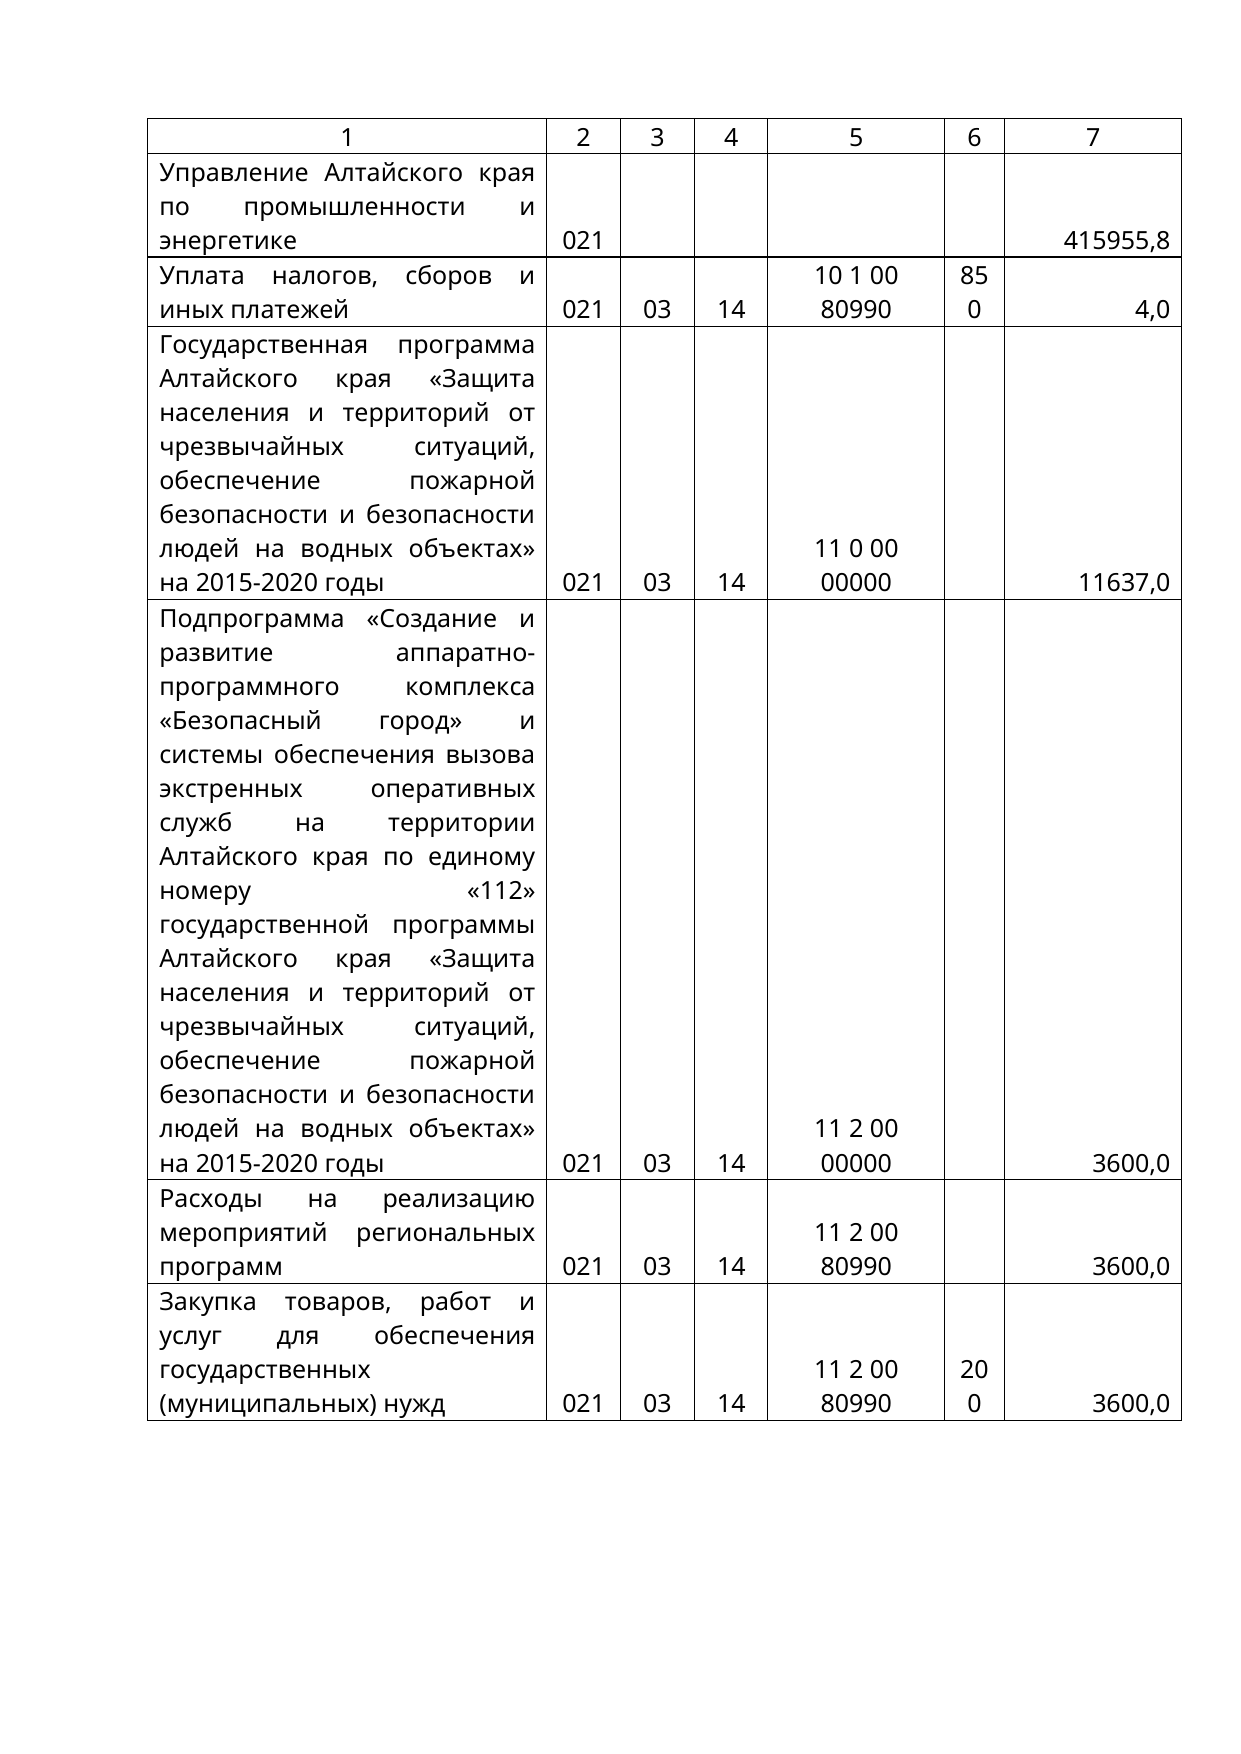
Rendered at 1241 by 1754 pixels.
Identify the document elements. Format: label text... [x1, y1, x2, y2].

table_cell [945, 600, 1004, 1179]
table_cell [621, 154, 694, 256]
table_header 7 [1005, 119, 1181, 153]
table_cell 200 [945, 1284, 1004, 1420]
table_cell Государственная программа Алтайского края «Защита населения и территорий от чрезвычайных ситуаций, обеспечение пожарной безопасности и безопасности людей на водных объектах» на 2015-2020 годы [148, 327, 546, 599]
table_cell 10 1 00 80990 [768, 258, 944, 326]
table_cell 11637,0 [1005, 327, 1181, 599]
table_cell Уплата налогов, сборов и иных платежей [148, 258, 546, 326]
table_cell 14 [695, 258, 767, 326]
table_cell 3600,0 [1005, 600, 1181, 1179]
table_cell 03 [621, 258, 694, 326]
table_cell 11 2 00 80990 [768, 1180, 944, 1282]
table_cell Закупка товаров, работ и услуг для обеспечения государственных (муниципальных) нужд [148, 1284, 546, 1420]
table_cell 11 2 00 80990 [768, 1284, 944, 1420]
table_cell 03 [621, 1180, 694, 1282]
table_cell [945, 1180, 1004, 1282]
table_cell 03 [621, 327, 694, 599]
table_cell 11 0 00 00000 [768, 327, 944, 599]
table_cell [768, 154, 944, 256]
table_cell 021 [547, 154, 620, 256]
table_cell Подпрограмма «Создание и развитие аппаратно-программного комплекса «Безопасный город» и системы обеспечения вызова экстренных оперативных служб на территории Алтайского края по единому номеру «112» государственной программы Алтайского края «Защита населения и территорий от чрезвычайных ситуаций, обеспечение пожарной безопасности и безопасности людей на водных объектах» на 2015-2020 годы [148, 600, 546, 1179]
table_header 6 [945, 119, 1004, 153]
table_header 2 [547, 119, 620, 153]
table_header 3 [621, 119, 694, 153]
table_cell 3600,0 [1005, 1284, 1181, 1420]
table_cell 14 [695, 600, 767, 1179]
table_cell 021 [547, 1284, 620, 1420]
table_cell 3600,0 [1005, 1180, 1181, 1282]
table_cell 021 [547, 1180, 620, 1282]
table_header 5 [768, 119, 944, 153]
table_cell Управление Алтайского края по промышленности и энергетике [148, 154, 546, 256]
table_cell [945, 327, 1004, 599]
table_cell 850 [945, 258, 1004, 326]
table_cell 021 [547, 600, 620, 1179]
table_cell 021 [547, 258, 620, 326]
table_cell 03 [621, 1284, 694, 1420]
table_cell 14 [695, 1180, 767, 1282]
table_cell 021 [547, 327, 620, 599]
table_cell 14 [695, 1284, 767, 1420]
table_cell Расходы на реализацию мероприятий региональных программ [148, 1180, 546, 1282]
table_cell 03 [621, 600, 694, 1179]
table_header 4 [695, 119, 767, 153]
table_cell [945, 154, 1004, 256]
table_header 1 [148, 119, 546, 153]
table_cell 11 2 00 00000 [768, 600, 944, 1179]
table_cell 415955,8 [1005, 154, 1181, 256]
table_cell [695, 154, 767, 256]
table_cell 4,0 [1005, 258, 1181, 326]
table_cell 14 [695, 327, 767, 599]
